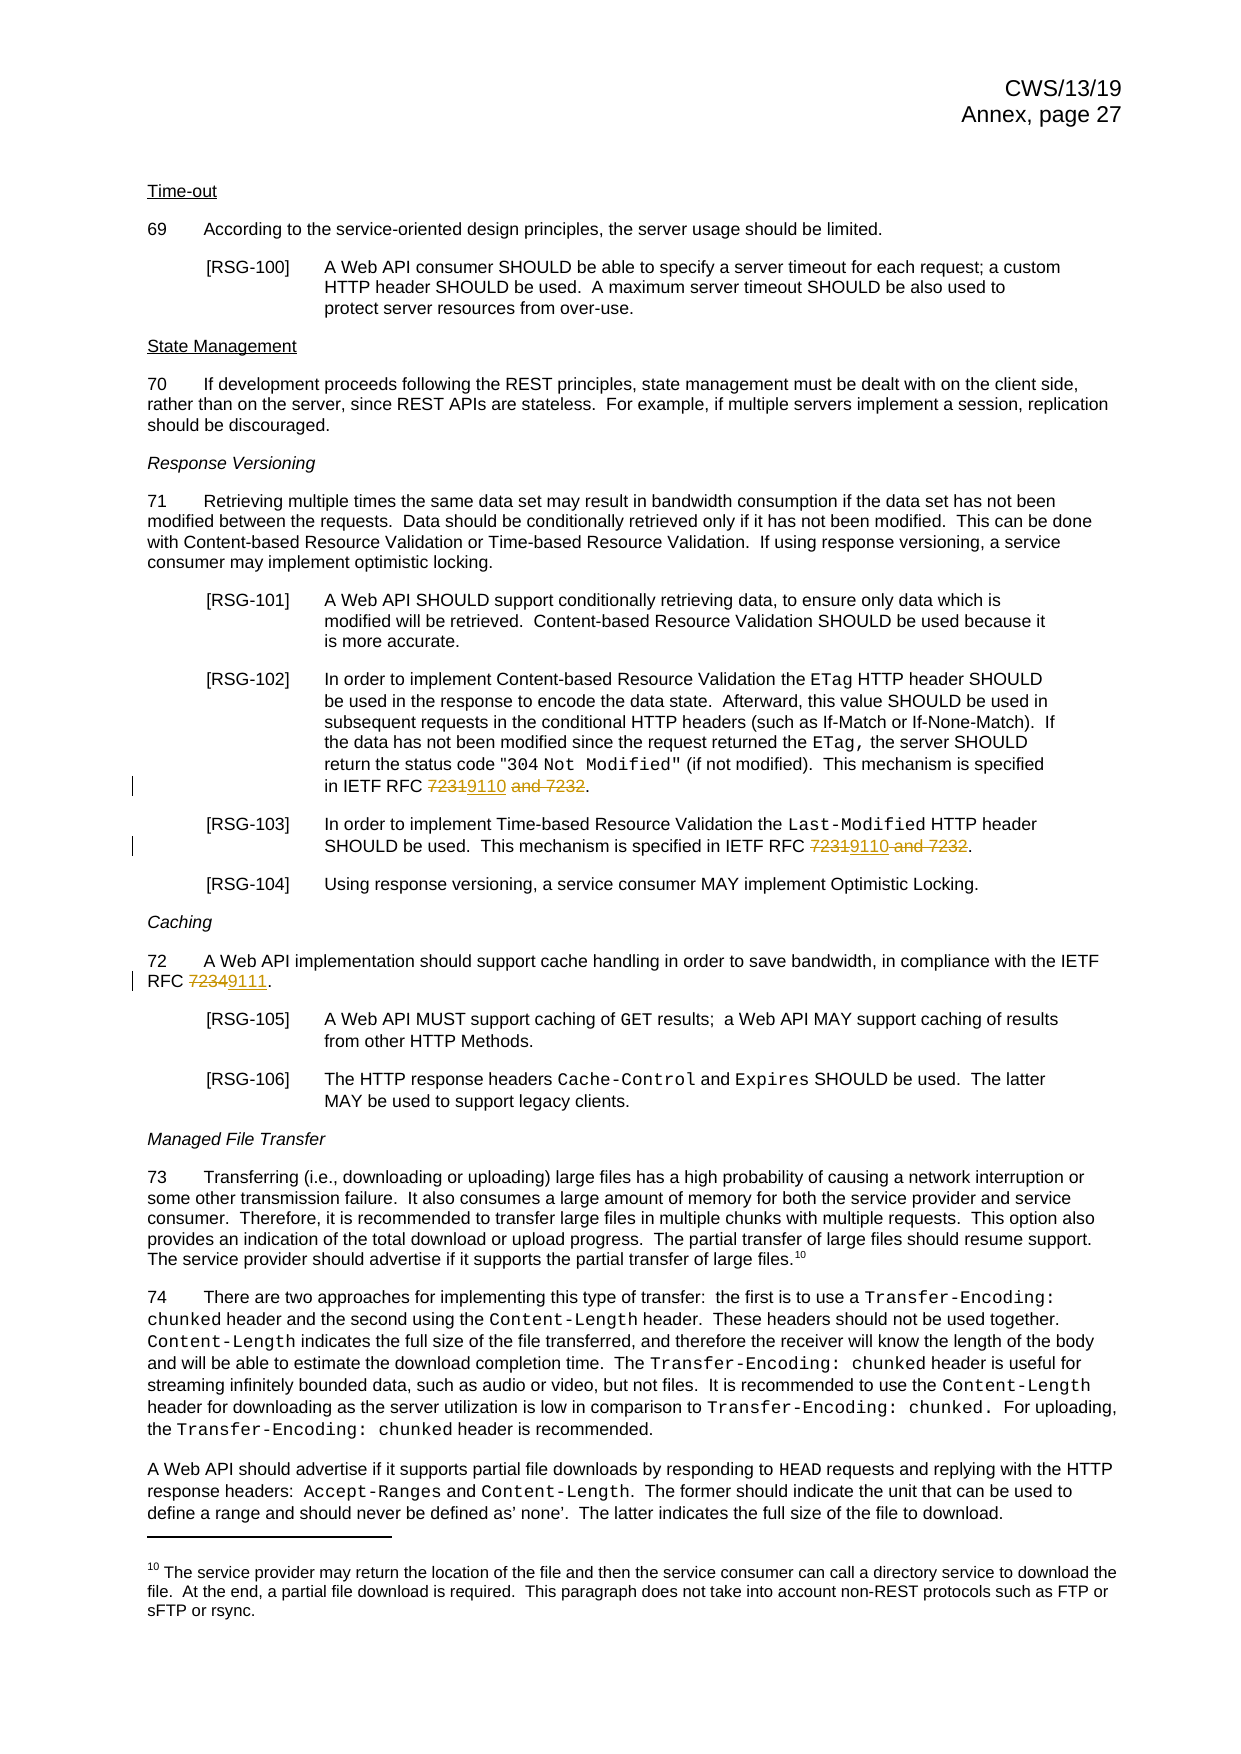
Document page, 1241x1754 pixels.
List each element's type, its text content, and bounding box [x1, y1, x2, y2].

text [RSG-101] A Web API SHOULD support conditionally retrieving data, to ensure only data which is modified will be retrieved. Content-based Resource Validation SHOULD be used because it is more accurate. [206, 590, 1063, 651]
text According to the service-oriented design principles, the server usage should be limited. [147, 218, 1122, 239]
text Response Versioning [147, 453, 1122, 473]
text Caching [147, 912, 1122, 933]
text [RSG-103] In order to implement Time-based Resource Validation the Last-Modified HTTP header SHOULD be used. This mechanism is specified in IETF RFC . [206, 814, 1063, 856]
text There are two approaches for implementing this type of transfer: the first is to use a Transfer-Encoding: chunked header and the second using the Content-Length header. These headers should not be used together. Content-Length indicates the full size of the file transferred, and therefore the receiver will know the length of the body and will be able to estimate the download completion time. The Transfer-Encoding: chunked header is useful for streaming infinitely bounded data, such as audio or video, but not files. It is recommended to use the Content-Length header for downloading as the server utilization is low in comparison to Transfer-Encoding: chunked. For uploading, the Transfer-Encoding: chunked header is recommended. [147, 1287, 1122, 1441]
text [RSG-105] A Web API MUST support caching of GET results; a Web API MAY support caching of results from other HTTP Methods. [206, 1009, 1063, 1051]
text Retrieving multiple times the same data set may result in bandwidth consumption if the data set has not been modified between the requests. Data should be conditionally retrieved only if it has not been modified. This can be done with Content-based Resource Validation or Time-based Resource Validation. If using response versioning, a service consumer may implement optimistic locking. [147, 491, 1122, 572]
subtitle Time-out [147, 180, 1122, 201]
text Transferring (i.e., downloading or uploading) large files has a high probability of causing a network interruption or some other transmission failure. It also consumes a large amount of memory for both the service provider and service consumer. Therefore, it is recommended to transfer large files in multiple chunks with multiple requests. This option also provides an indication of the total download or upload progress. The partial transfer of large files should resume support. The service provider should advertise if it supports the partial transfer of large files. [147, 1167, 1122, 1269]
text If development proceeds following the REST principles, state management must be dealt with on the client side, rather than on the server, since REST APIs are stateless. For example, if multiple servers implement a session, replication should be discouraged. [147, 374, 1122, 435]
text Managed File Transfer [147, 1129, 1122, 1149]
text A Web API implementation should support cache handling in order to save bandwidth, in compliance with the IETF RFC . [147, 950, 1122, 991]
text [RSG-102] In order to implement Content-based Resource Validation the ETag HTTP header SHOULD be used in the response to encode the data state. Afterward, this value SHOULD be used in subsequent requests in the conditional HTTP headers (such as If-Match or If-None-Match). If the data has not been modified since the request returned the ETag, the server SHOULD return the status code "304 Not Modified" (if not modified). This mechanism is specified in IETF RFC . [206, 669, 1063, 796]
text [RSG-104] Using response versioning, a service consumer MAY implement Optimistic Locking. [206, 874, 1063, 894]
text [RSG-106] The HTTP response headers Cache-Control and Expires SHOULD be used. The latter MAY be used to support legacy clients. [206, 1069, 1063, 1111]
subtitle State Management [147, 336, 1122, 356]
text A Web API should advertise if it supports partial file downloads by responding to HEAD requests and replying with the HTTP response headers: Accept-Ranges and Content-Length. The former should indicate the unit that can be used to define a range and should never be defined as’ none’. The latter indicates the full size of the file to download. [147, 1459, 1122, 1523]
text [RSG-100] A Web API consumer SHOULD be able to specify a server timeout for each request; a custom HTTP header SHOULD be used. A maximum server timeout SHOULD be also used to protect server resources from over-use. [206, 257, 1063, 318]
